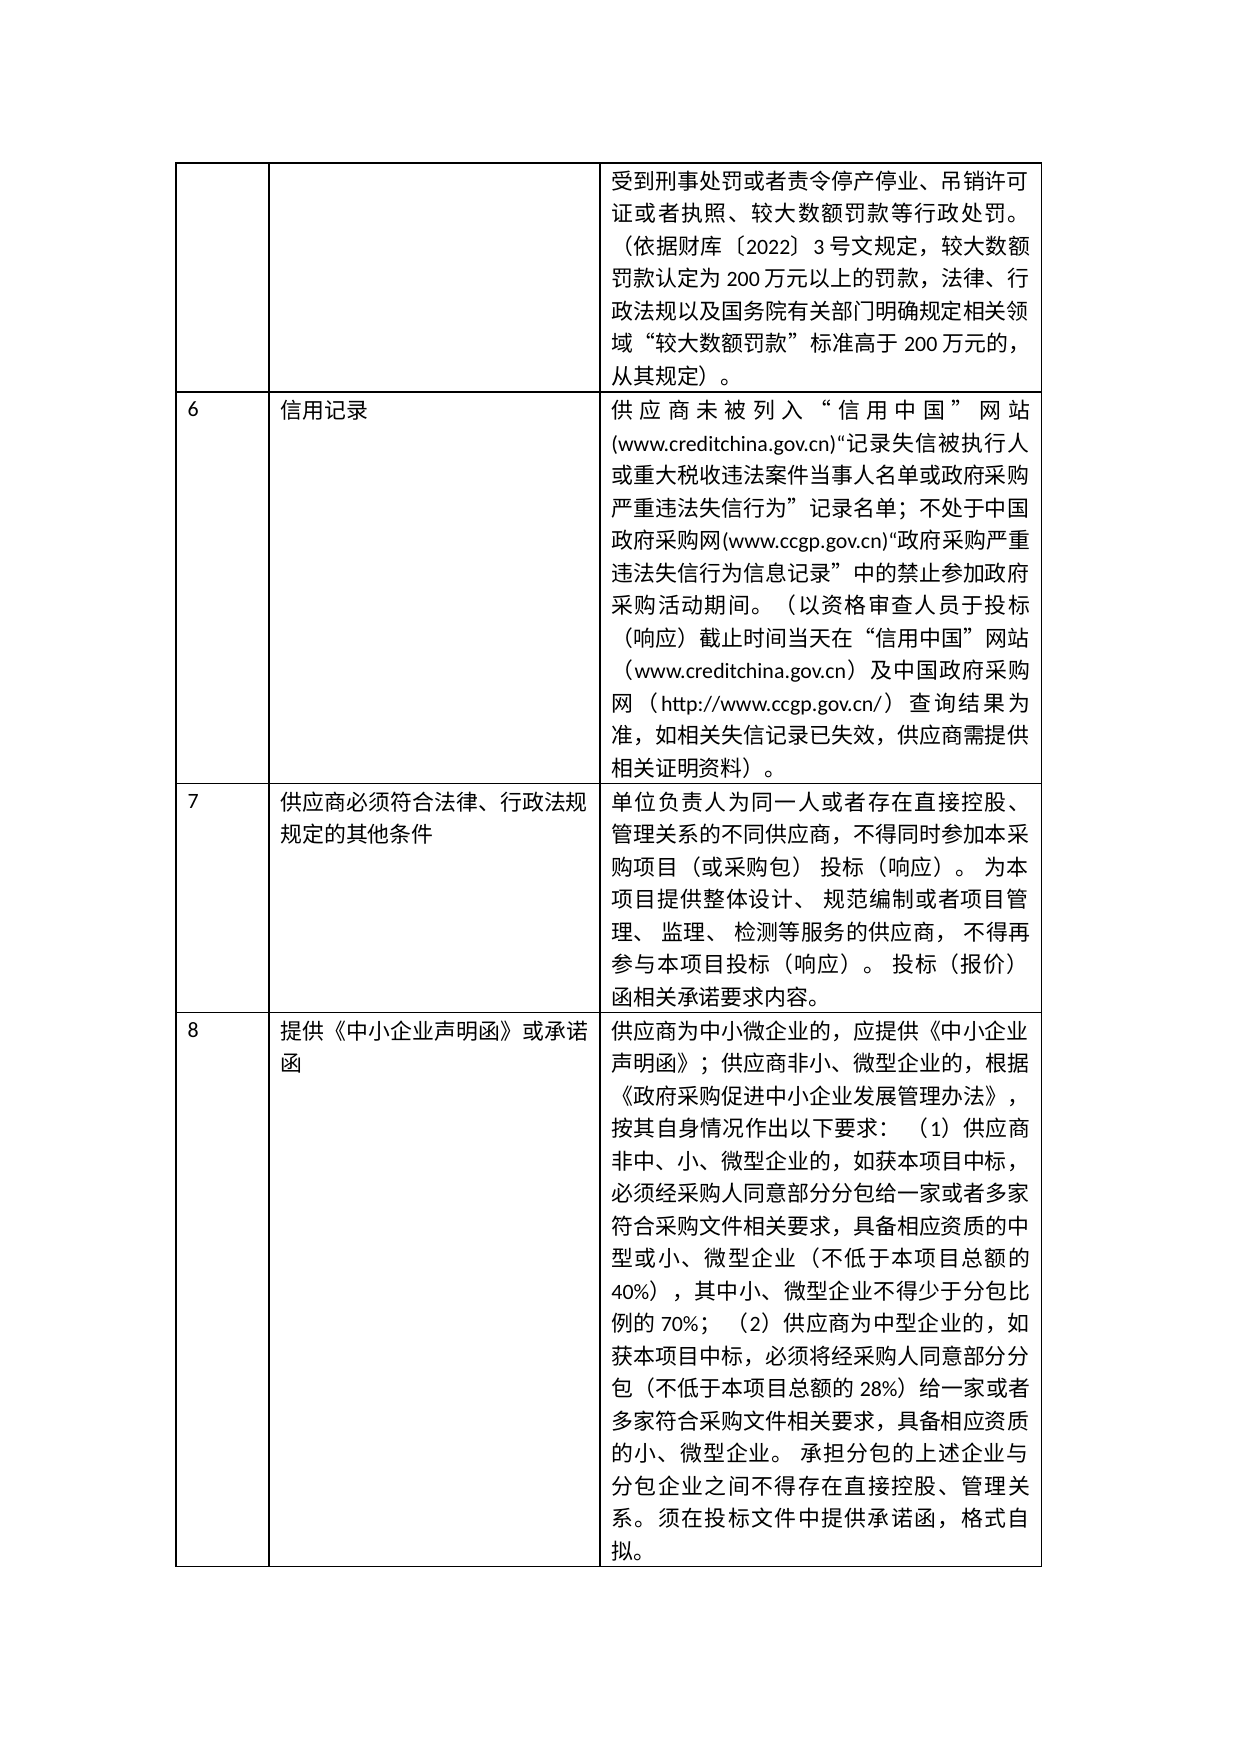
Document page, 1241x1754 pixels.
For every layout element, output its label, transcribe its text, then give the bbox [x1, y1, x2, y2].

table_cell 供应商未被列入“信用中国”网站(www.creditchina.gov.cn)“记录失信被执行人或重大税收违法案件当事人名单或政府采购严重违法失信行为”记录名单；不处于中国政府采购网(www.ccgp.gov.cn)“政府采购严重违法失信行为信息记录”中的禁止参加政府采购活动期间。（以资格审查人员于投标（响应）截止时间当天在“信用中国”网站（www.creditchina.gov.cn）及中国政府采购网（http://www.ccgp.gov.cn/）查询结果为准，如相关失信记录已失效，供应商需提供相关证明资料）。 [601, 393, 1041, 783]
table_cell 7 [177, 784, 268, 1012]
table_cell 8 [177, 1013, 268, 1566]
table_cell 6 [177, 393, 268, 783]
table_cell 提供《中小企业声明函》或承诺函 [270, 1013, 599, 1566]
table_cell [270, 164, 599, 391]
table_cell 供应商为中小微企业的，应提供《中小企业声明函》；供应商非小、微型企业的，根据《政府采购促进中小企业发展管理办法》，按其自身情况作出以下要求： （1）供应商非中、小、微型企业的，如获本项目中标，必须经采购人同意部分分包给一家或者多家符合采购文件相关要求，具备相应资质的中型或小、微型企业（不低于本项目总额的40%），其中小、微型企业不得少于分包比例的70%； （2）供应商为中型企业的，如获本项目中标，必须将经采购人同意部分分包（不低于本项目总额的28%）给一家或者多家符合采购文件相关要求，具备相应资质的小、微型企业。 承担分包的上述企业与分包企业之间不得存在直接控股、管理关系。须在投标文件中提供承诺函，格式自拟。 [601, 1013, 1041, 1566]
table_cell 信用记录 [270, 393, 599, 783]
table_cell 单位负责人为同一人或者存在直接控股、 管理关系的不同供应商，不得同时参加本采购项目（或采购包） 投标（响应）。 为本项目提供整体设计、 规范编制或者项目管理、 监理、 检测等服务的供应商， 不得再参与本项目投标（响应）。 投标（报价） 函相关承诺要求内容。 [601, 784, 1041, 1012]
table_cell 5 [177, 164, 268, 391]
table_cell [601, 164, 1041, 391]
table_cell 供应商必须符合法律、行政法规规定的其他条件 [270, 784, 599, 1012]
